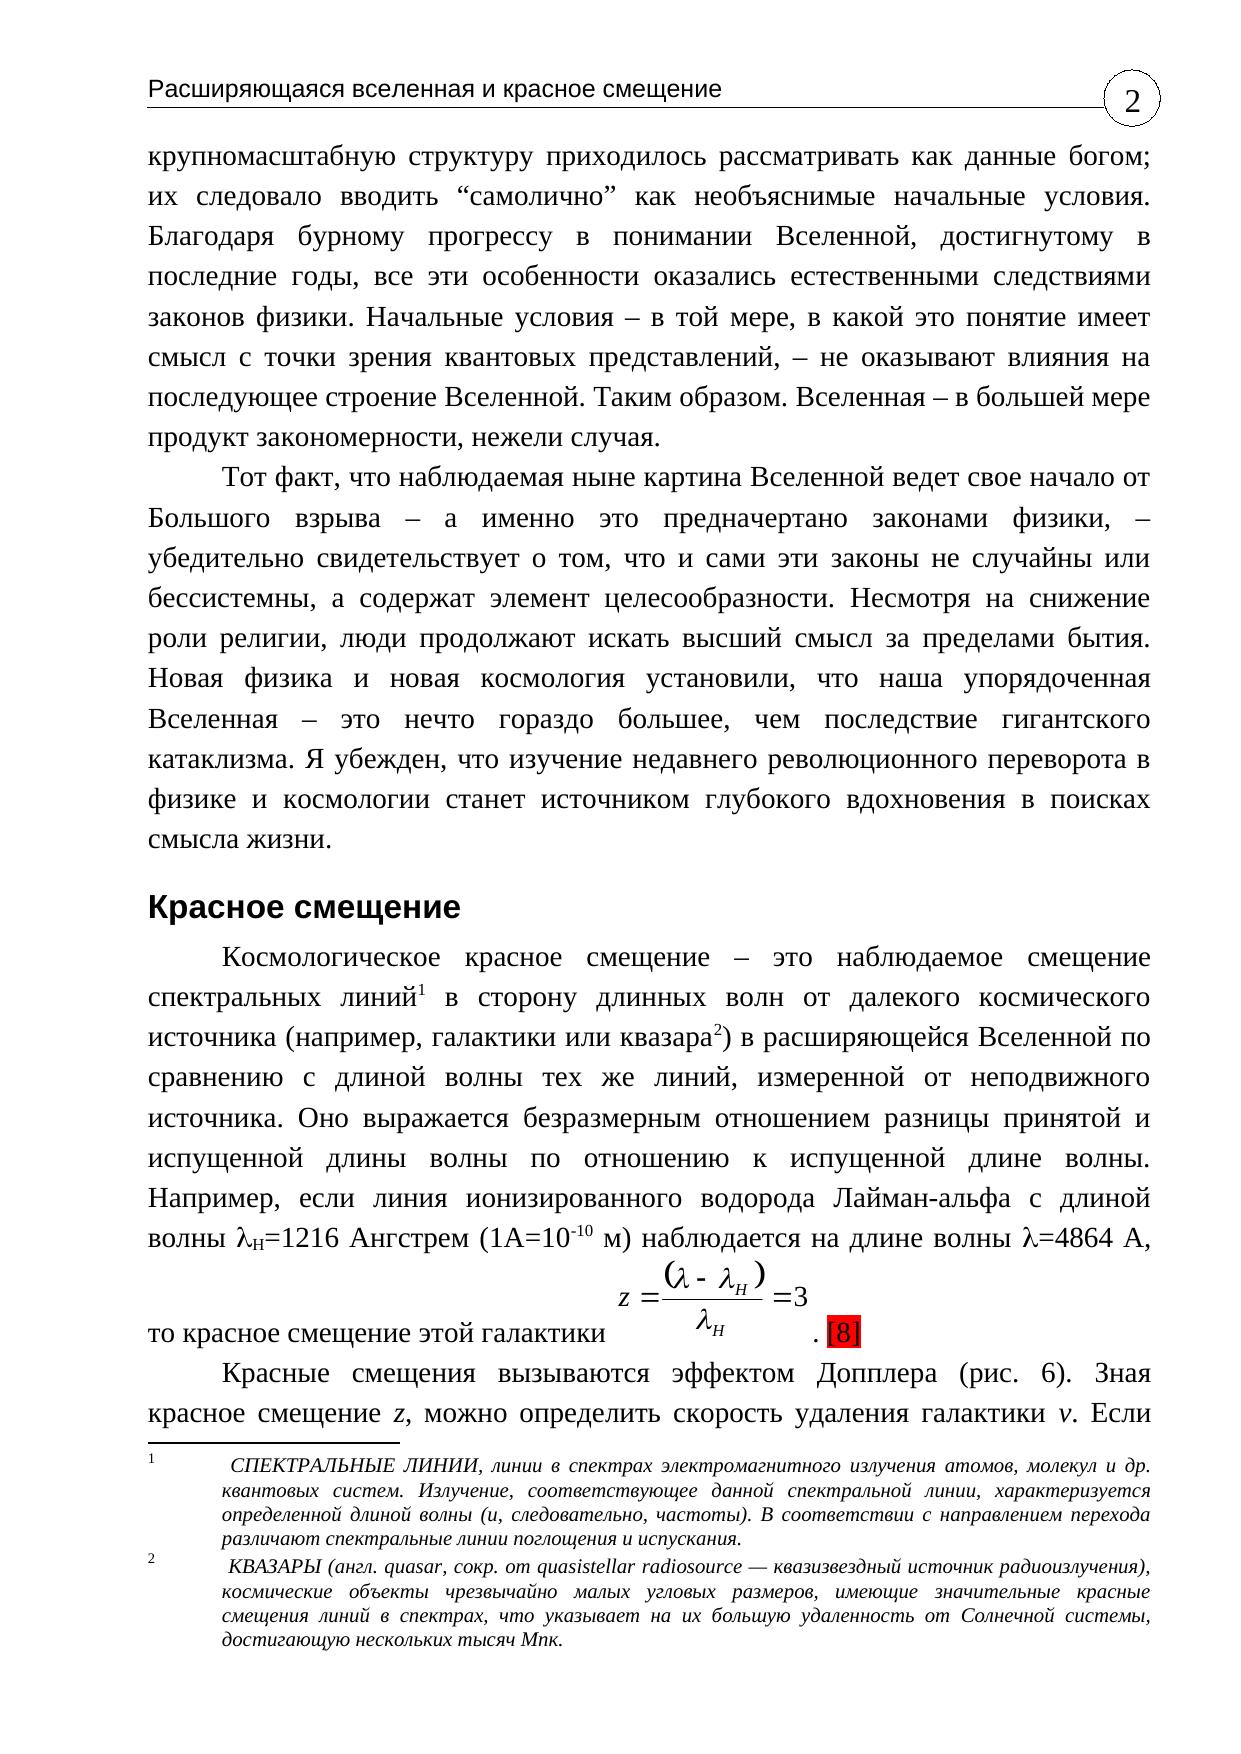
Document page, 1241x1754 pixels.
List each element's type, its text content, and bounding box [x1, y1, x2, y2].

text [148, 103, 1152, 453]
text Космологическое красное смещение – это наблюдаемое смещение спектральных линий в сторону длинных волн от далекого космического источника (например, галактики или квазара) в расширяющейся Вселенной по сравнению с длиной волны тех же линий, измеренной от неподвижного источника. Оно выражается безразмерным отношением разницы принятой и испущенной длины волны по отношению к испущенной длине волны. Например, если линия ионизированного водорода Лайман-альфа с длиной волны Н=1216 Ангстрем (1А=10-10 м) наблюдается на длине волны =4864 А, то красное смещение этой галактики . [8] [148, 939, 1152, 1348]
subtitle Красное смещение [148, 887, 1152, 925]
text Тот факт, что наблюдаемая ныне картина Вселенной ведет свое начало от Большого взрыва – а именно это предначертано законами физики, – убедительно свидетельствует о том, что и сами эти законы не случайны или бессистемны, а содержат элемент целесообразности. Несмотря на снижение роли религии, люди продолжают искать высший смысл за пределами бытия. Новая физика и новая космология установили, что наша упорядоченная Вселенная – это нечто гораздо большее, чем последствие гигантского катаклизма. Я убежден, что изучение недавнего революционного переворота в физике и космологии станет источником глубокого вдохновения в поисках смысла жизни. [148, 459, 1152, 855]
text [148, 1355, 1152, 1429]
